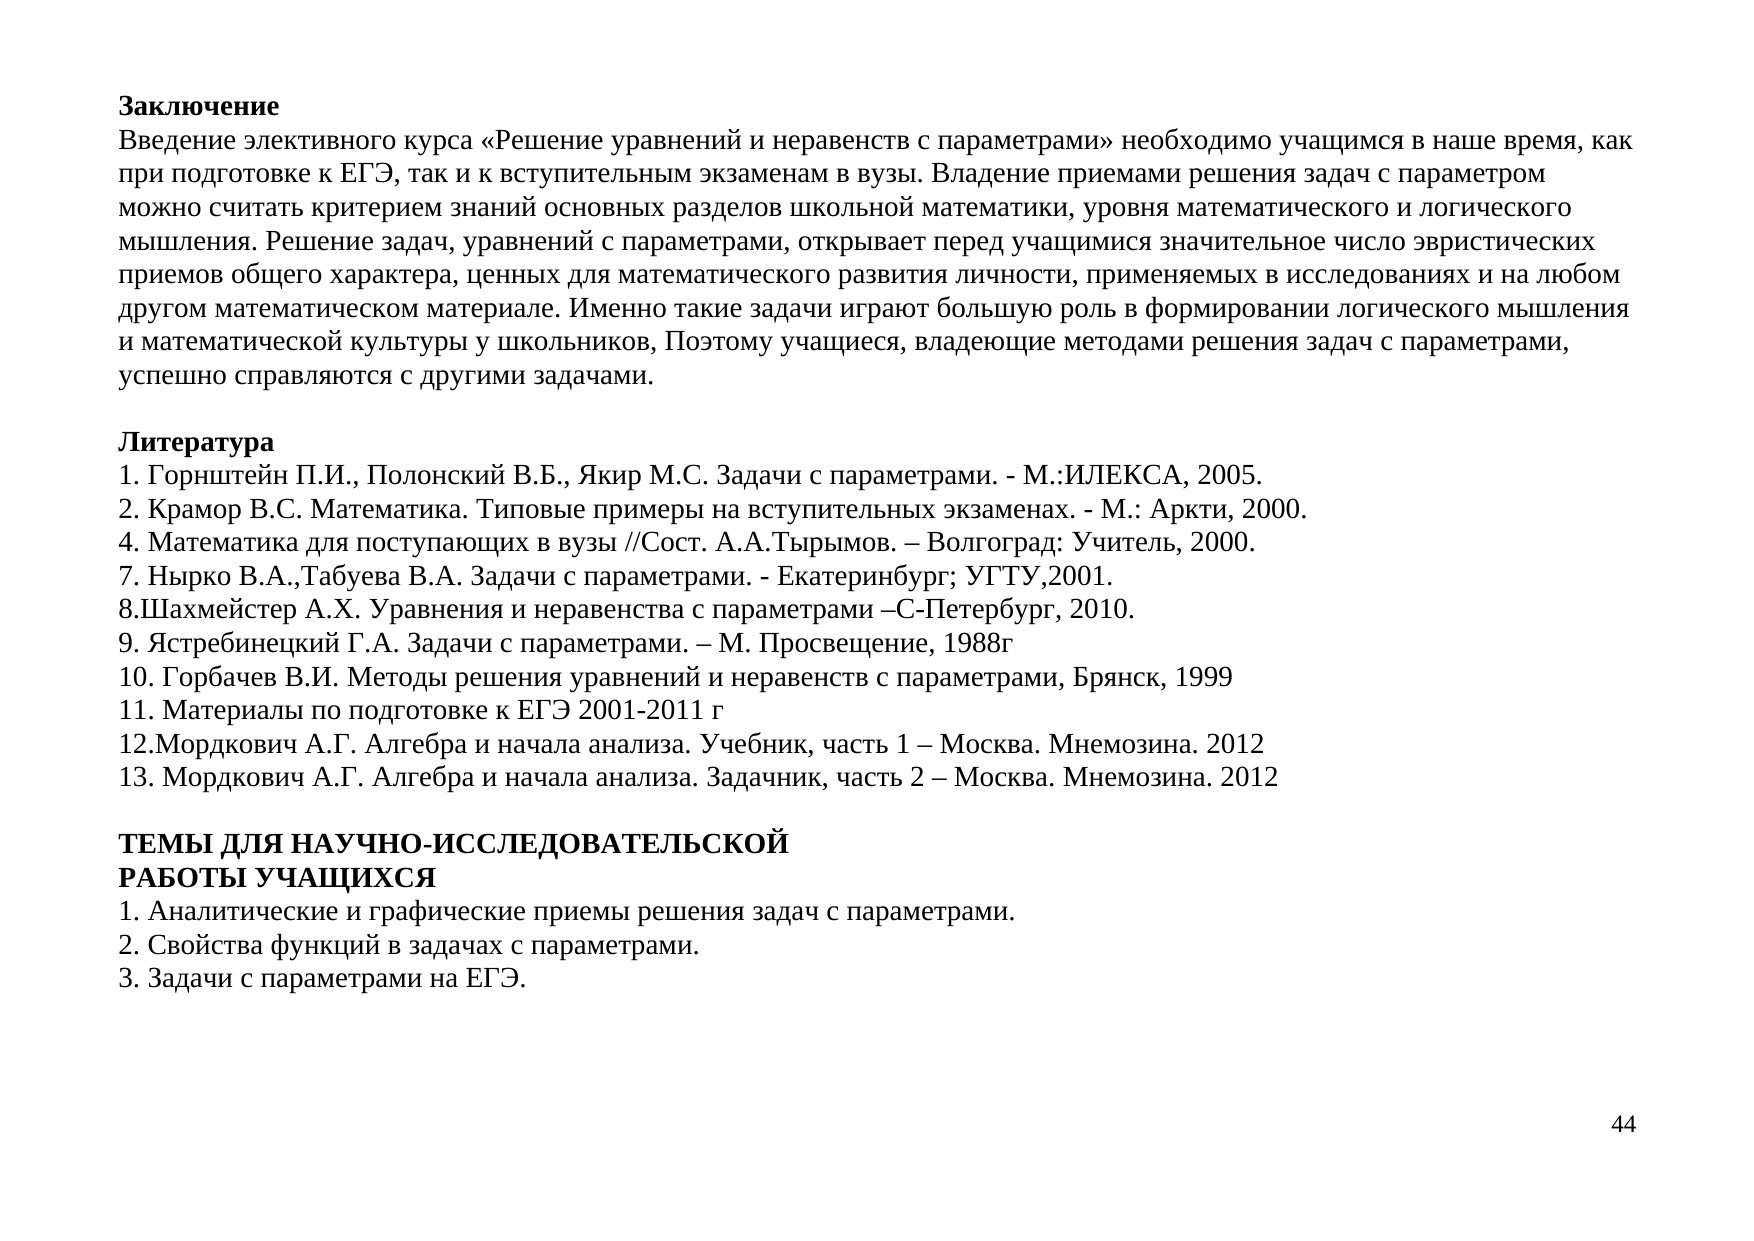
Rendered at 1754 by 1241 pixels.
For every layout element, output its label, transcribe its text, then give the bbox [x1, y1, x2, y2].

text 7. Нырко В.А.,Табуева В.А. Задачи с параметрами. - Екатеринбург; УГТУ,2001. [118, 558, 1636, 592]
text 2. Свойства функций в задачах с параметрами. [118, 927, 1636, 961]
text 12.Мордкович А.Г. Алгебра и начала анализа. Учебник, часть 1 – Москва. Мнемозина. 2012 [118, 726, 1636, 759]
text Введение элективного курса «Решение уравнений и неравенств с параметрами» необходимо учащимся в наше время, как при подготовке к ЕГЭ, так и к вступительным экзаменам в вузы. Владение приемами решения задач с параметром можно считать критерием знаний основных разделов школьной математики, уровня математического и логического мышления. Решение задач, уравнений с параметрами, открывает перед учащимися значительное число эвристических приемов общего характера, ценных для математического развития личности, применяемых в исследованиях и на любом другом математическом материале. Именно такие задачи играют большую роль в формировании логического мышления и математической культуры у школьников, Поэтому учащиеся, владеющие методами решения задач с параметрами, успешно справляются с другими задачами. [118, 122, 1636, 390]
text Заключение [118, 88, 1636, 122]
text ТЕМЫ ДЛЯ НАУЧНО-ИССЛЕДОВАТЕЛЬСКОЙ [118, 826, 1636, 860]
text 3. Задачи с параметрами на ЕГЭ. [118, 961, 1636, 994]
text 4. Математика для поступающих в вузы //Сост. А.А.Тырымов. – Волгоград: Учитель, 2000. [118, 524, 1636, 558]
text 8.Шахмейстер А.Х. Уравнения и неравенства с параметрами –С-Петербург, 2010. [118, 592, 1636, 625]
text 13. Мордкович А.Г. Алгебра и начала анализа. Задачник, часть 2 – Москва. Мнемозина. 2012 [118, 759, 1636, 793]
text 9. Ястребинецкий Г.А. Задачи с параметрами. – М. Просвещение, 1988г [118, 625, 1636, 659]
text 11. Материалы по подготовке к ЕГЭ 2001-2011 г [118, 692, 1636, 726]
text 1. Аналитические и графические приемы решения задач с параметрами. [118, 893, 1636, 927]
text Литература [118, 424, 1636, 457]
text РАБОТЫ УЧАЩИХСЯ [118, 860, 1636, 893]
text 10. Горбачев В.И. Методы решения уравнений и неравенств с параметрами, Брянск, 1999 [118, 659, 1636, 692]
text 1. Горнштейн П.И., Полонский В.Б., Якир М.С. Задачи с параметрами. - М.:ИЛЕКСА, 2005. [118, 457, 1636, 491]
text 2. Крамор В.С. Математика. Типовые примеры на вступительных экзаменах. - М.: Аркти, 2000. [118, 491, 1636, 524]
